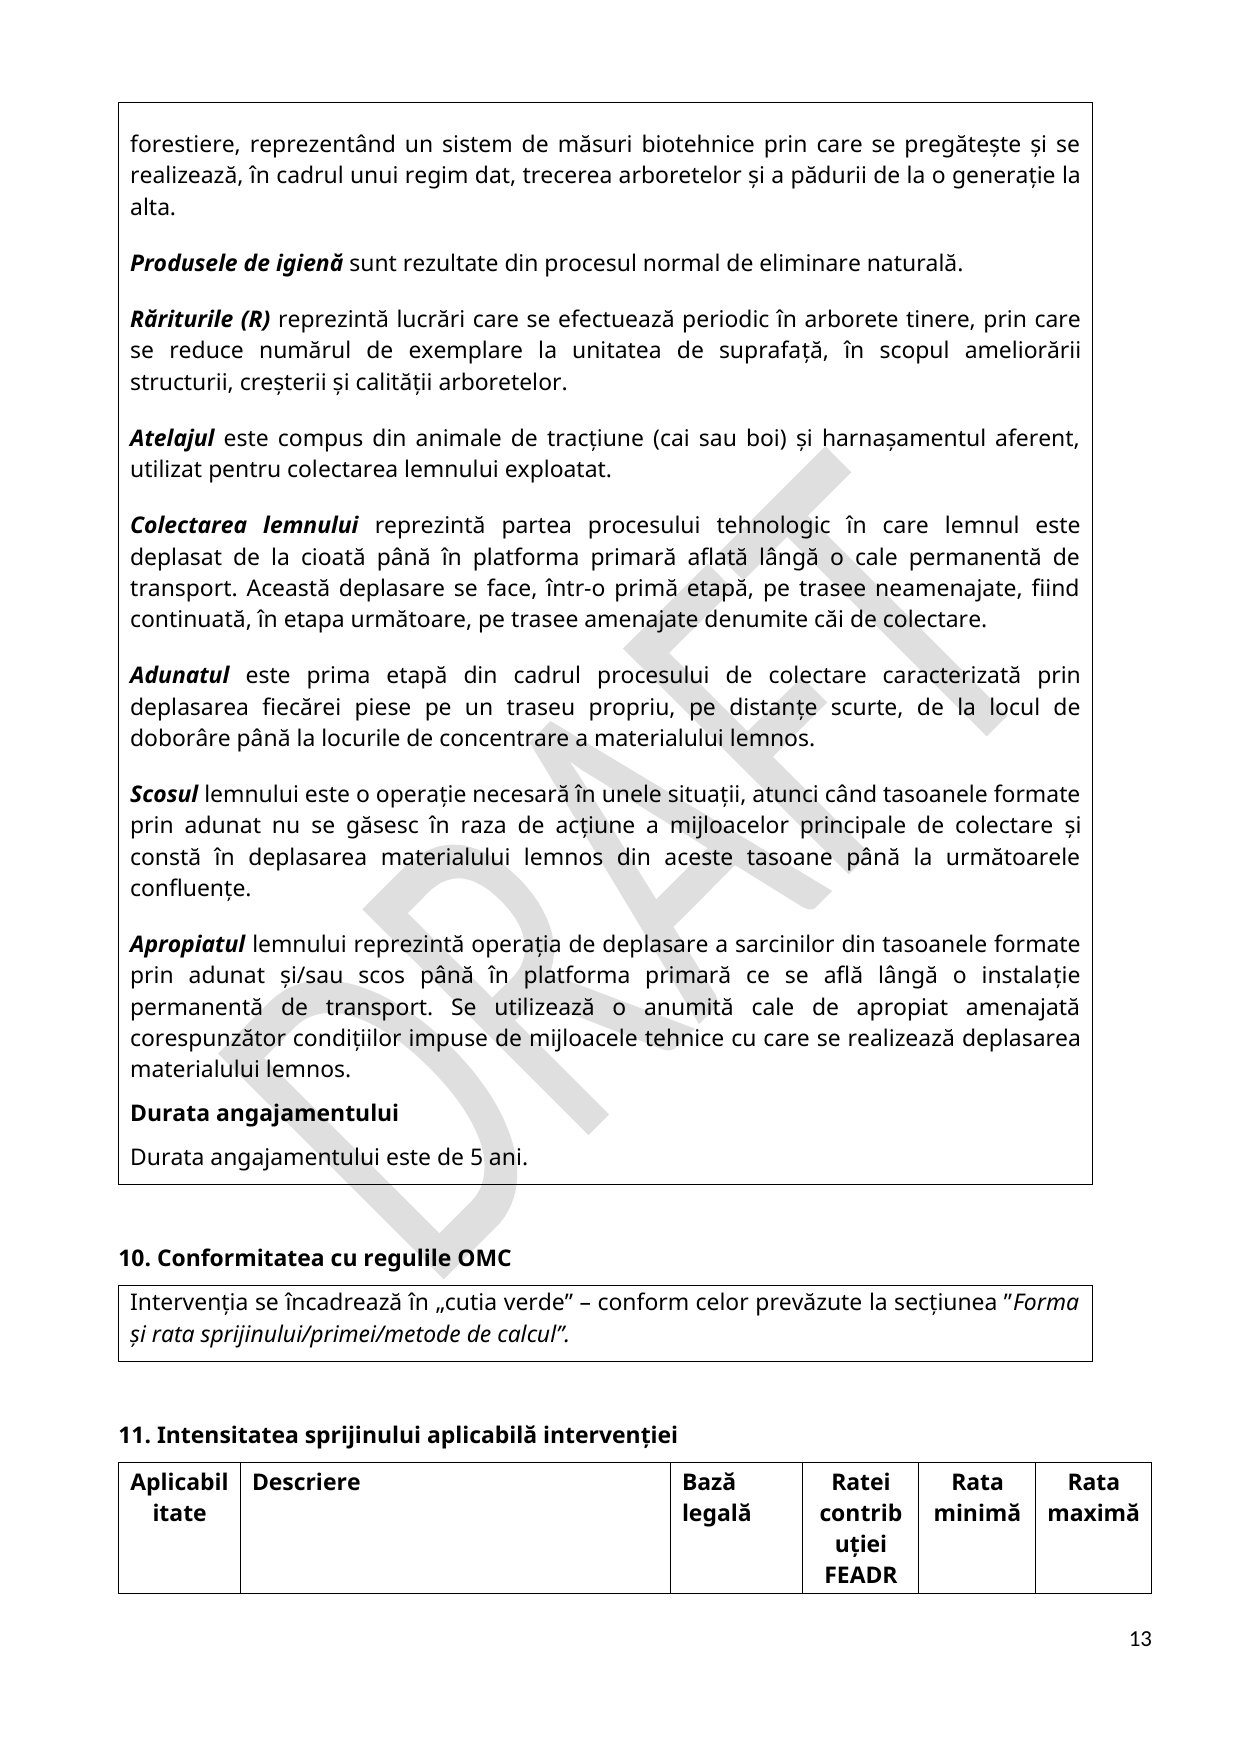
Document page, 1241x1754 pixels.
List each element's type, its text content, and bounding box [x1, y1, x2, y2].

text 11. Intensitatea sprijinului aplicabilă intervenției [118, 1418, 1152, 1450]
text 10. Conformitatea cu regulile OMC [118, 1241, 1152, 1273]
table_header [119, 103, 1092, 1184]
table_header Ratei contribuției FEADR [803, 1463, 918, 1592]
table_header Aplicabilitate [119, 1463, 240, 1592]
table_header Bază legală [671, 1463, 802, 1592]
table_header Rata minimă [919, 1463, 1035, 1592]
table_header Descriere [241, 1463, 670, 1592]
table_header Intervenția se încadrează în „cutia verde” – conform celor prevăzute la secțiunea ”Forma şi rata sprijinului/primei/metode de calcul”. [119, 1286, 1092, 1361]
table_header Rata maximă [1036, 1463, 1151, 1592]
